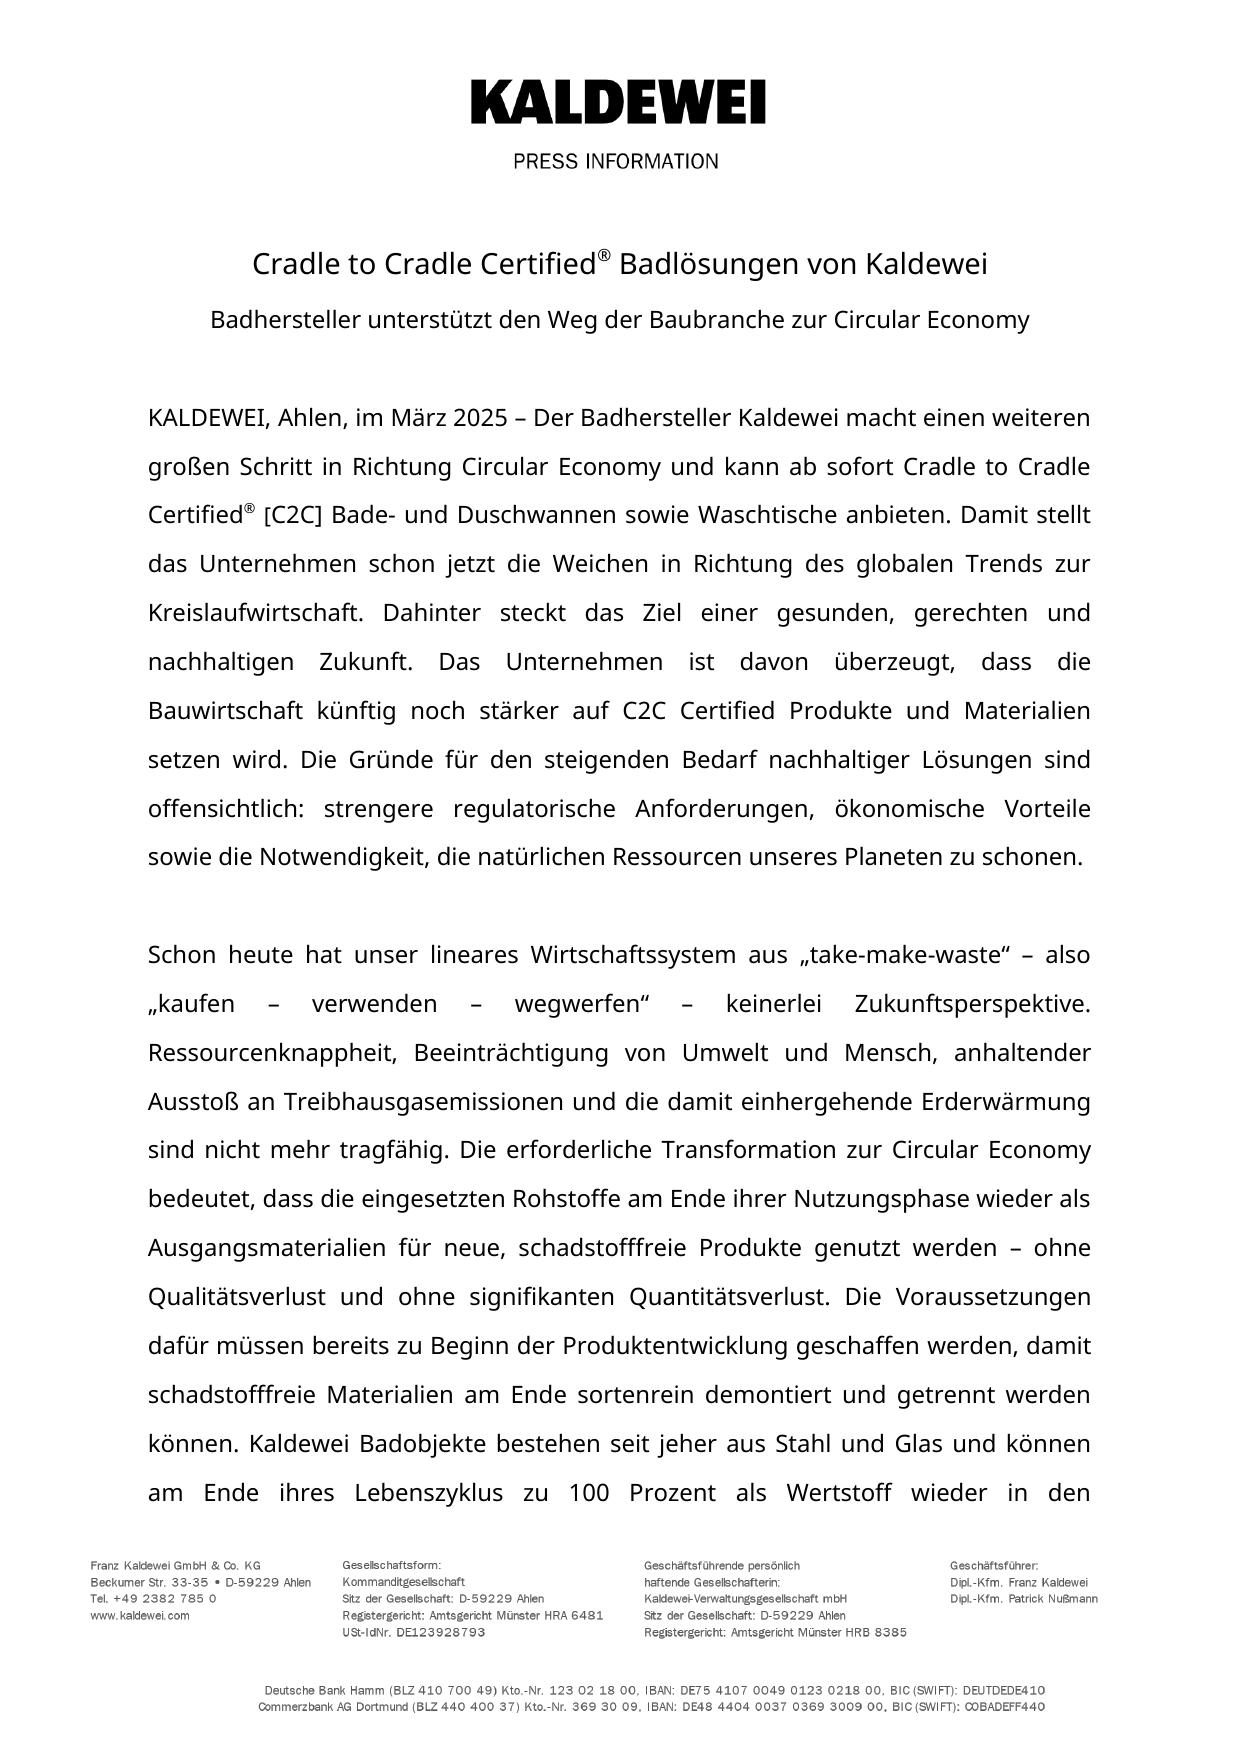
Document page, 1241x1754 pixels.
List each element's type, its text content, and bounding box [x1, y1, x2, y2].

text Cradle to Cradle Certified® Badlösungen von Kaldewei [148, 243, 1092, 283]
text KALDEWEI, Ahlen, im März 2025 – Der Badhersteller Kaldewei macht einen weiteren großen Schritt in Richtung Circular Economy und kann ab sofort Cradle to Cradle Certified® [C2C] Bade- und Duschwannen sowie Waschtische anbieten. Damit stellt das Unternehmen schon jetzt die Weichen in Richtung des globalen Trends zur Kreislaufwirtschaft. Dahinter steckt das Ziel einer gesunden, gerechten und nachhaltigen Zukunft. Das Unternehmen ist davon überzeugt, dass die Bauwirtschaft künftig noch stärker auf C2C Certified Produkte und Materialien setzen wird. Die Gründe für den steigenden Bedarf nachhaltiger Lösungen sind offensichtlich: strengere regulatorische Anforderungen, ökonomische Vorteile sowie die Notwendigkeit, die natürlichen Ressourcen unseres Planeten zu schonen. [148, 401, 1092, 873]
picture [464, 75, 772, 174]
picture [0, 1517, 1238, 1754]
text Badhersteller unterstützt den Weg der Baubranche zur Circular Economy [148, 303, 1092, 335]
